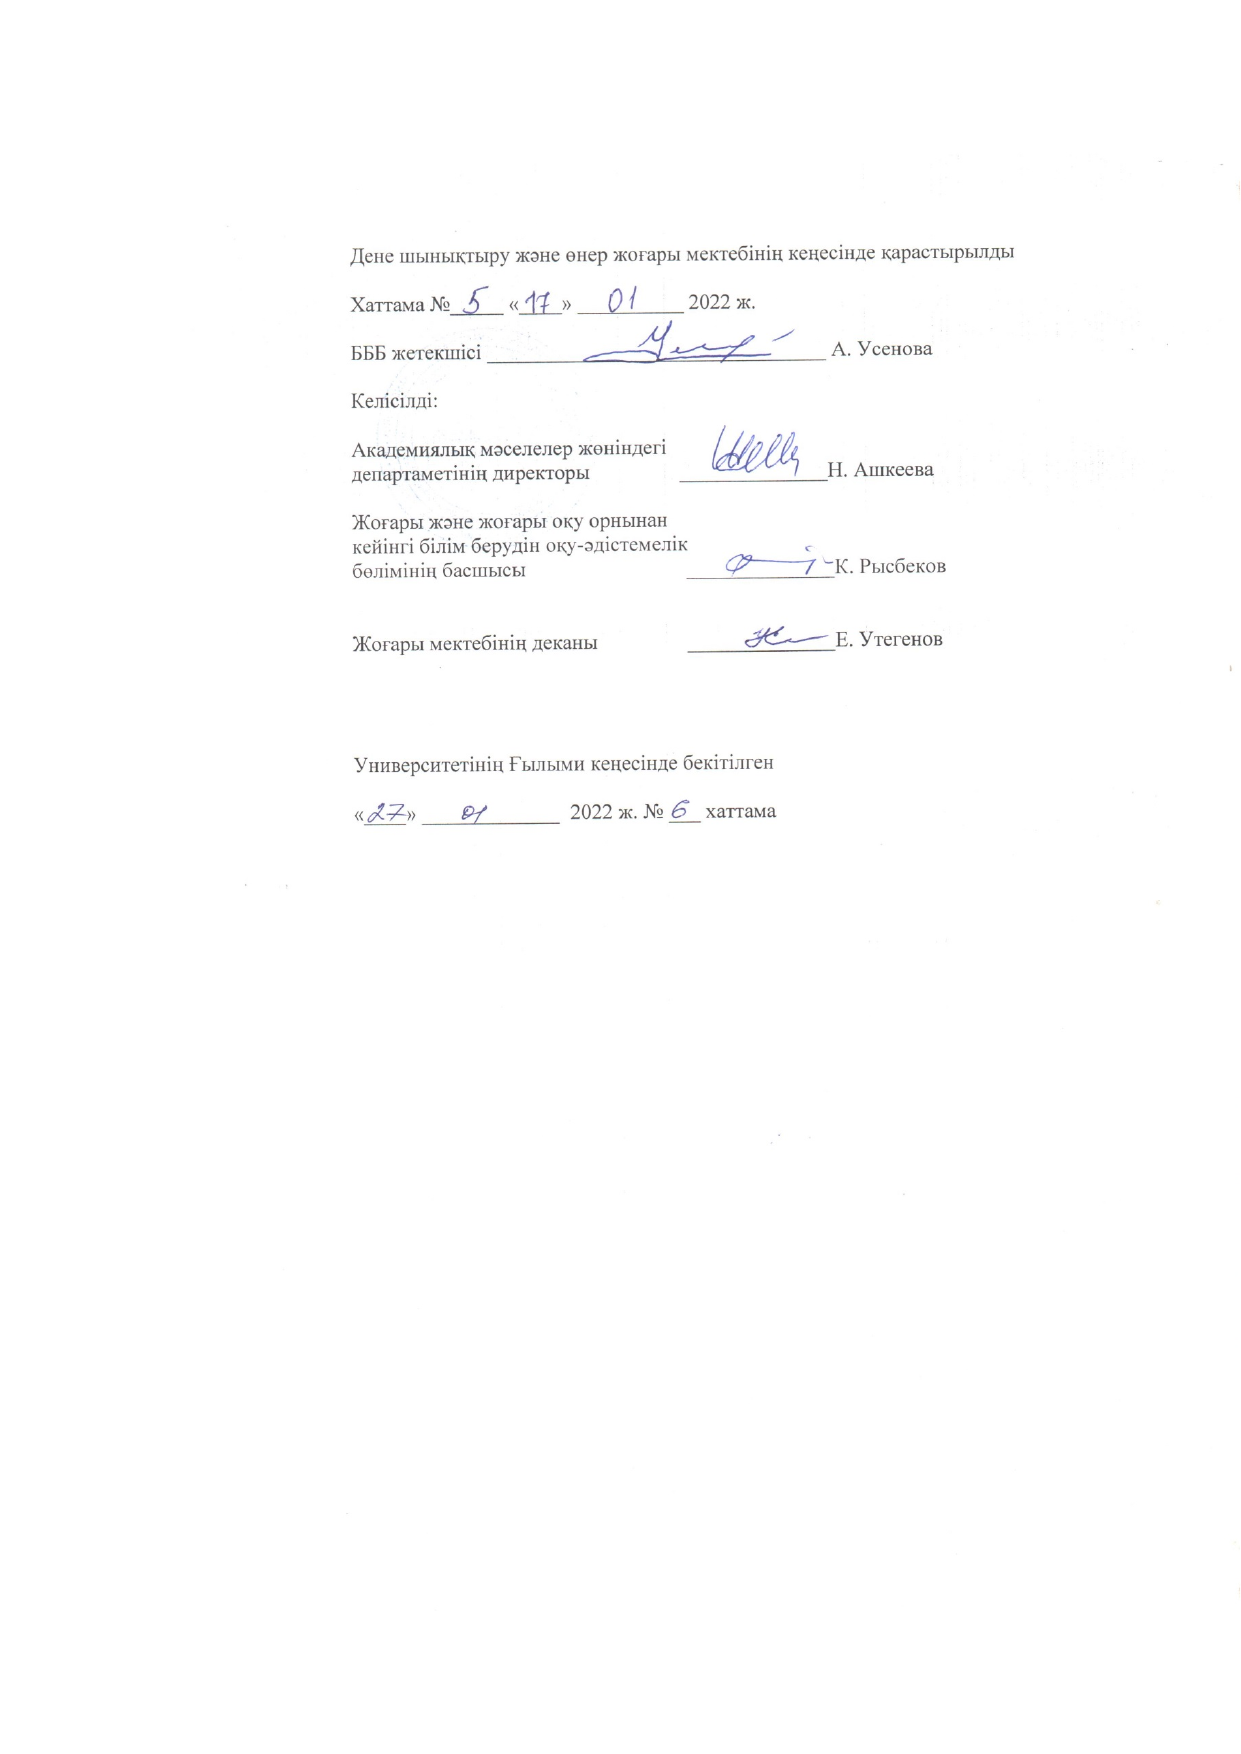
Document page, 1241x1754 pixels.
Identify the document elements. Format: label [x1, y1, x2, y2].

picture [177, 146, 1241, 1619]
